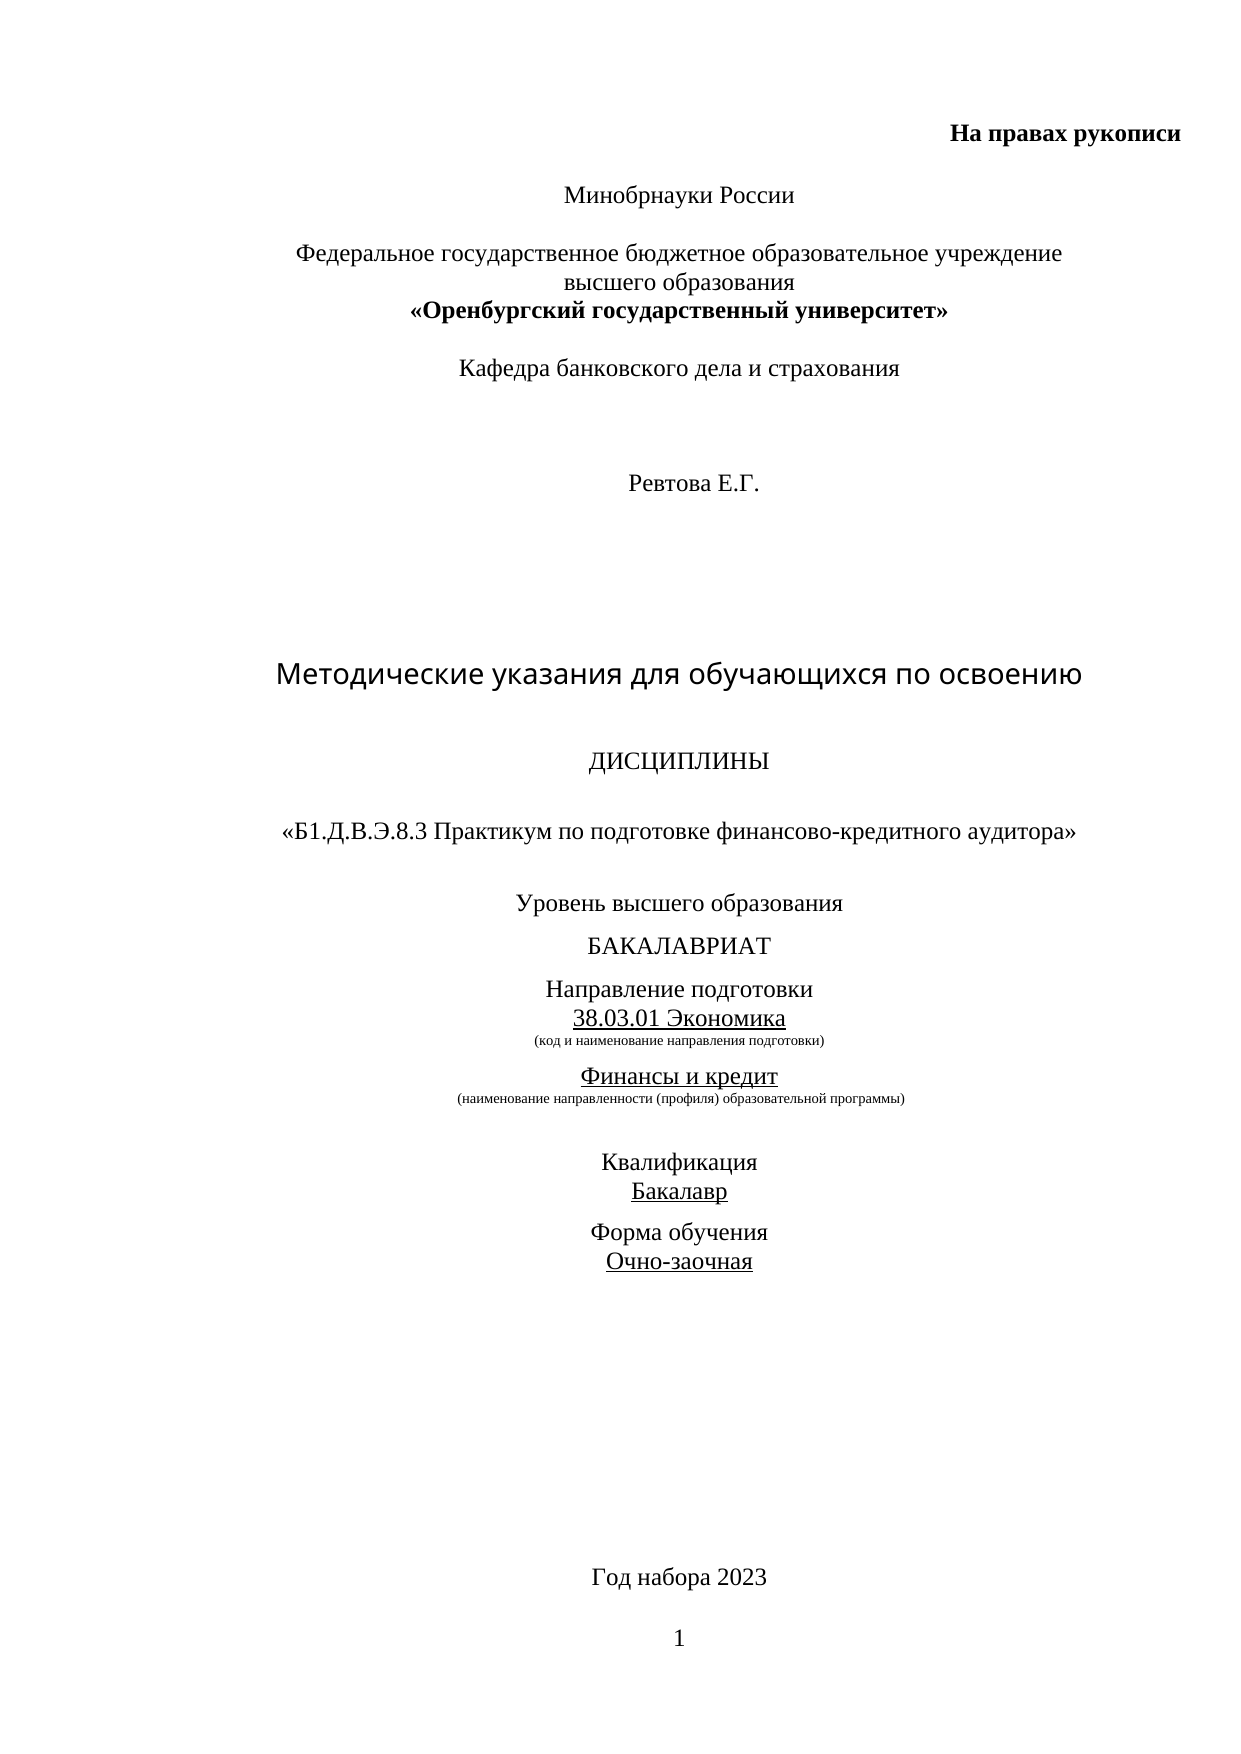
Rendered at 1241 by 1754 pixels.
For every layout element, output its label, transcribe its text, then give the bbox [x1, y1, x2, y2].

text ДИСЦИПЛИНЫ [177, 746, 1181, 775]
text (код и наименование направления подготовки) [177, 1032, 1181, 1061]
text 38.03.01 Экономика [177, 1003, 1181, 1032]
text «Б1.Д.В.Э.8.3 Практикум по подготовке финансово-кредитного аудитора» [177, 816, 1181, 845]
text высшего образования [177, 267, 1181, 295]
text На правах рукописи [177, 118, 1181, 147]
text «Оренбургский государственный университет» [177, 295, 1181, 324]
text Федеральное государственное бюджетное образовательное учреждение [177, 238, 1181, 267]
text Кафедра банковского дела и страхования [177, 353, 1181, 382]
text БАКАЛАВРИАТ [177, 931, 1181, 960]
text Уровень высшего образования [177, 888, 1181, 917]
text Методические указания для обучающихся по освоению [177, 653, 1181, 693]
text Минобрнауки России [177, 180, 1181, 209]
text Год набора 2023 [177, 1562, 1181, 1591]
text Финансы и кредит [177, 1061, 1181, 1089]
text (наименование направленности (профиля) образовательной программы) [177, 1089, 1181, 1118]
text Форма обучения [177, 1217, 1181, 1246]
text Ревтова Е.Г. [177, 468, 1181, 497]
text Бакалавр [177, 1176, 1181, 1204]
text Направление подготовки [177, 974, 1181, 1003]
text Квалификация [177, 1147, 1181, 1176]
text Очно-заочная [177, 1246, 1181, 1274]
